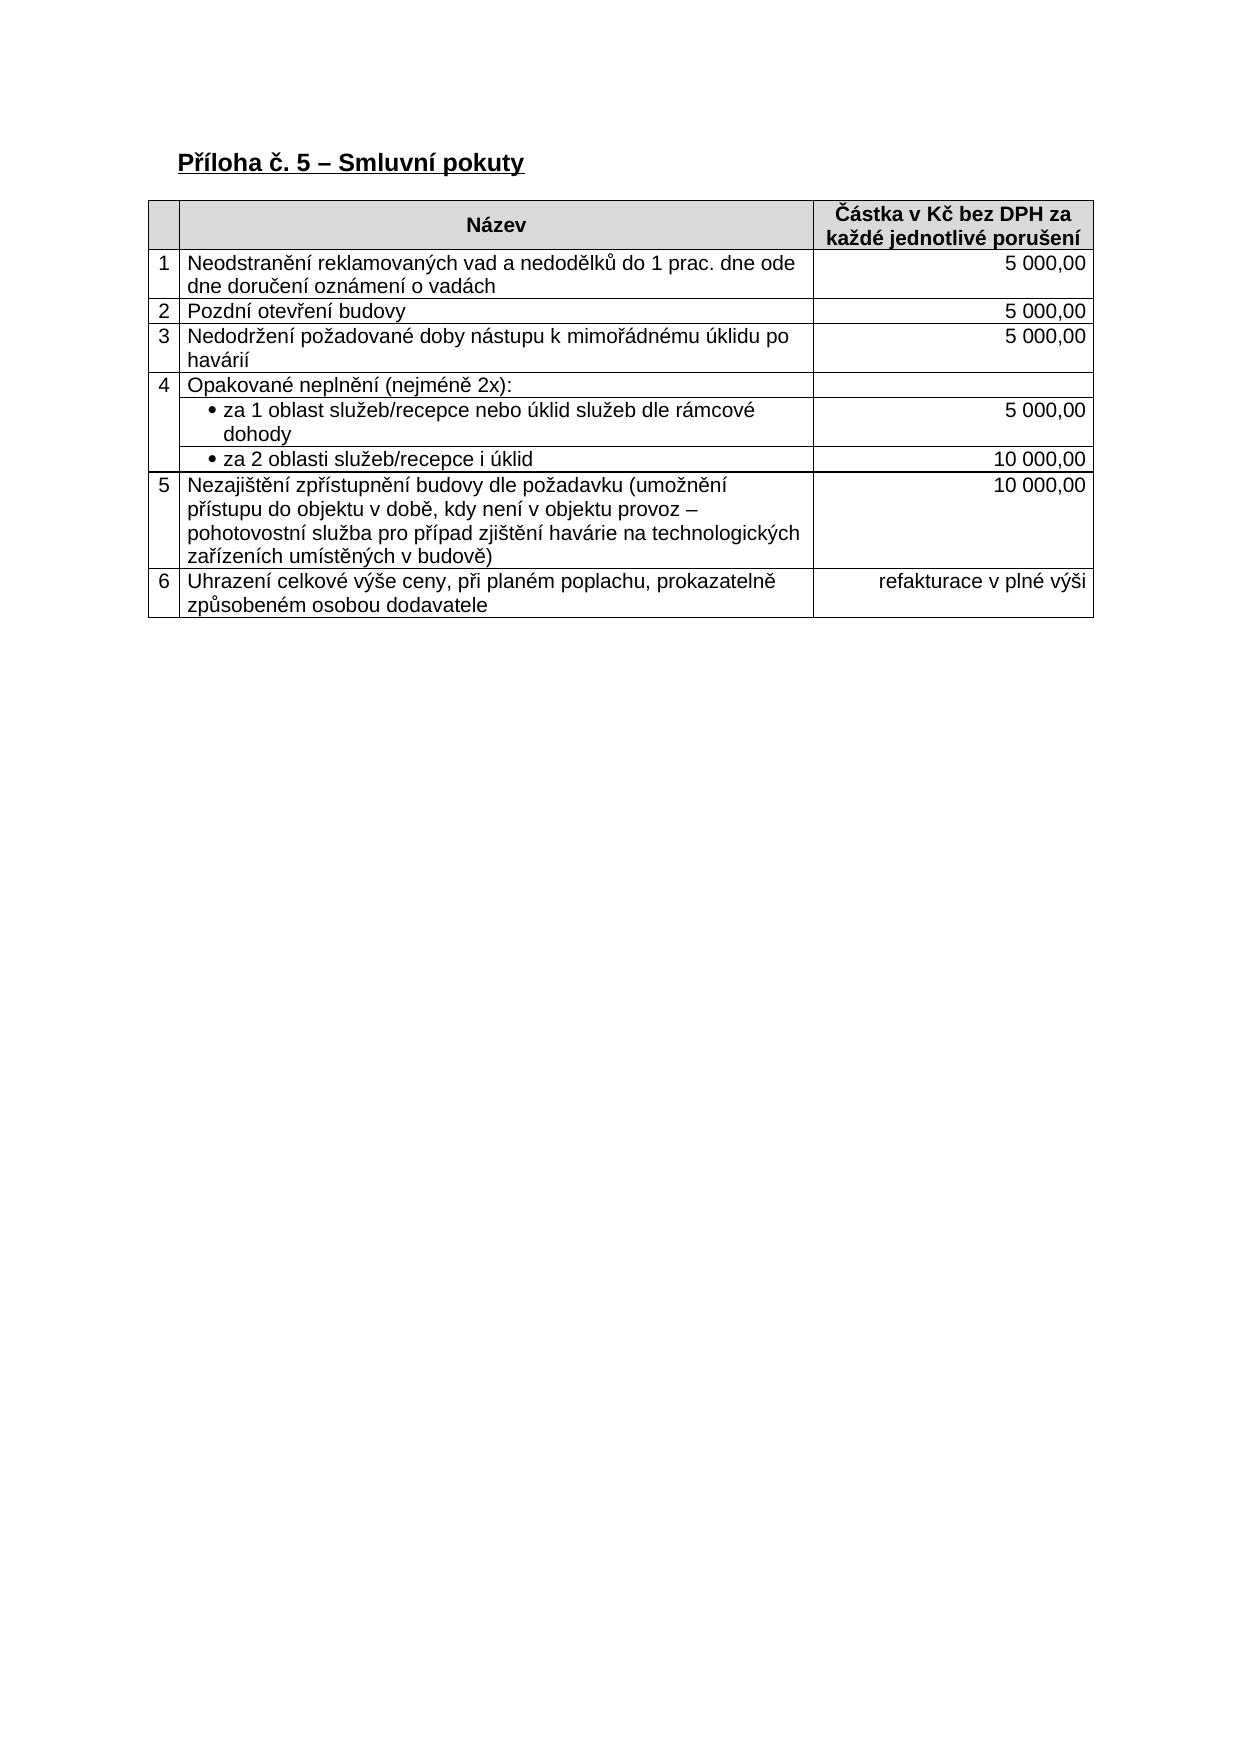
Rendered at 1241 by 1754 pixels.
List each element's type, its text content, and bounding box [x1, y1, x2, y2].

table_cell 2 [149, 299, 179, 323]
table_cell 4 [149, 373, 179, 471]
table_cell 5 000,00 [814, 324, 1093, 372]
table_cell 5 000,00 [814, 398, 1093, 446]
table_cell Uhrazení celkové výše ceny, při planém poplachu, prokazatelně způsobeném osobou dodavatele [180, 569, 813, 617]
table_cell Nezajištění zpřístupnění budovy dle požadavku (umožnění přístupu do objektu v době, kdy není v objektu provoz – pohotovostní služba pro případ zjištění havárie na technologických zařízeních umístěných v budově) [180, 473, 813, 568]
table_cell 5 000,00 [814, 250, 1093, 298]
table_cell Nedodržení požadované doby nástupu k mimořádnému úklidu po havárií [180, 324, 813, 372]
table_cell 6 [149, 569, 179, 617]
table_cell Neodstranění reklamovaných vad a nedodělků do 1 prac. dne ode dne doručení oznámení o vadách [180, 250, 813, 298]
table_cell 3 [149, 324, 179, 372]
table_cell za 1 oblast služeb/recepce nebo úklid služeb dle rámcové dohody [180, 398, 813, 446]
table_cell 10 000,00 [814, 473, 1093, 568]
subtitle Příloha č. 5 – Smluvní pokuty [177, 148, 1093, 176]
table_cell Pozdní otevření budovy [180, 299, 813, 323]
table_cell 5 000,00 [814, 299, 1093, 323]
table_header Název [180, 201, 813, 249]
table_cell refakturace v plné výši [814, 569, 1093, 617]
table_header Částka v Kč bez DPH za každé jednotlivé porušení [814, 201, 1093, 249]
table_cell [814, 373, 1093, 397]
table_cell za 2 oblasti služeb/recepce i úklid [180, 447, 813, 471]
table_cell 5 [149, 473, 179, 568]
table_cell Opakované neplnění (nejméně 2x): [180, 373, 813, 397]
table_cell 1 [149, 250, 179, 298]
table_header [149, 201, 179, 249]
table_cell 10 000,00 [814, 447, 1093, 471]
